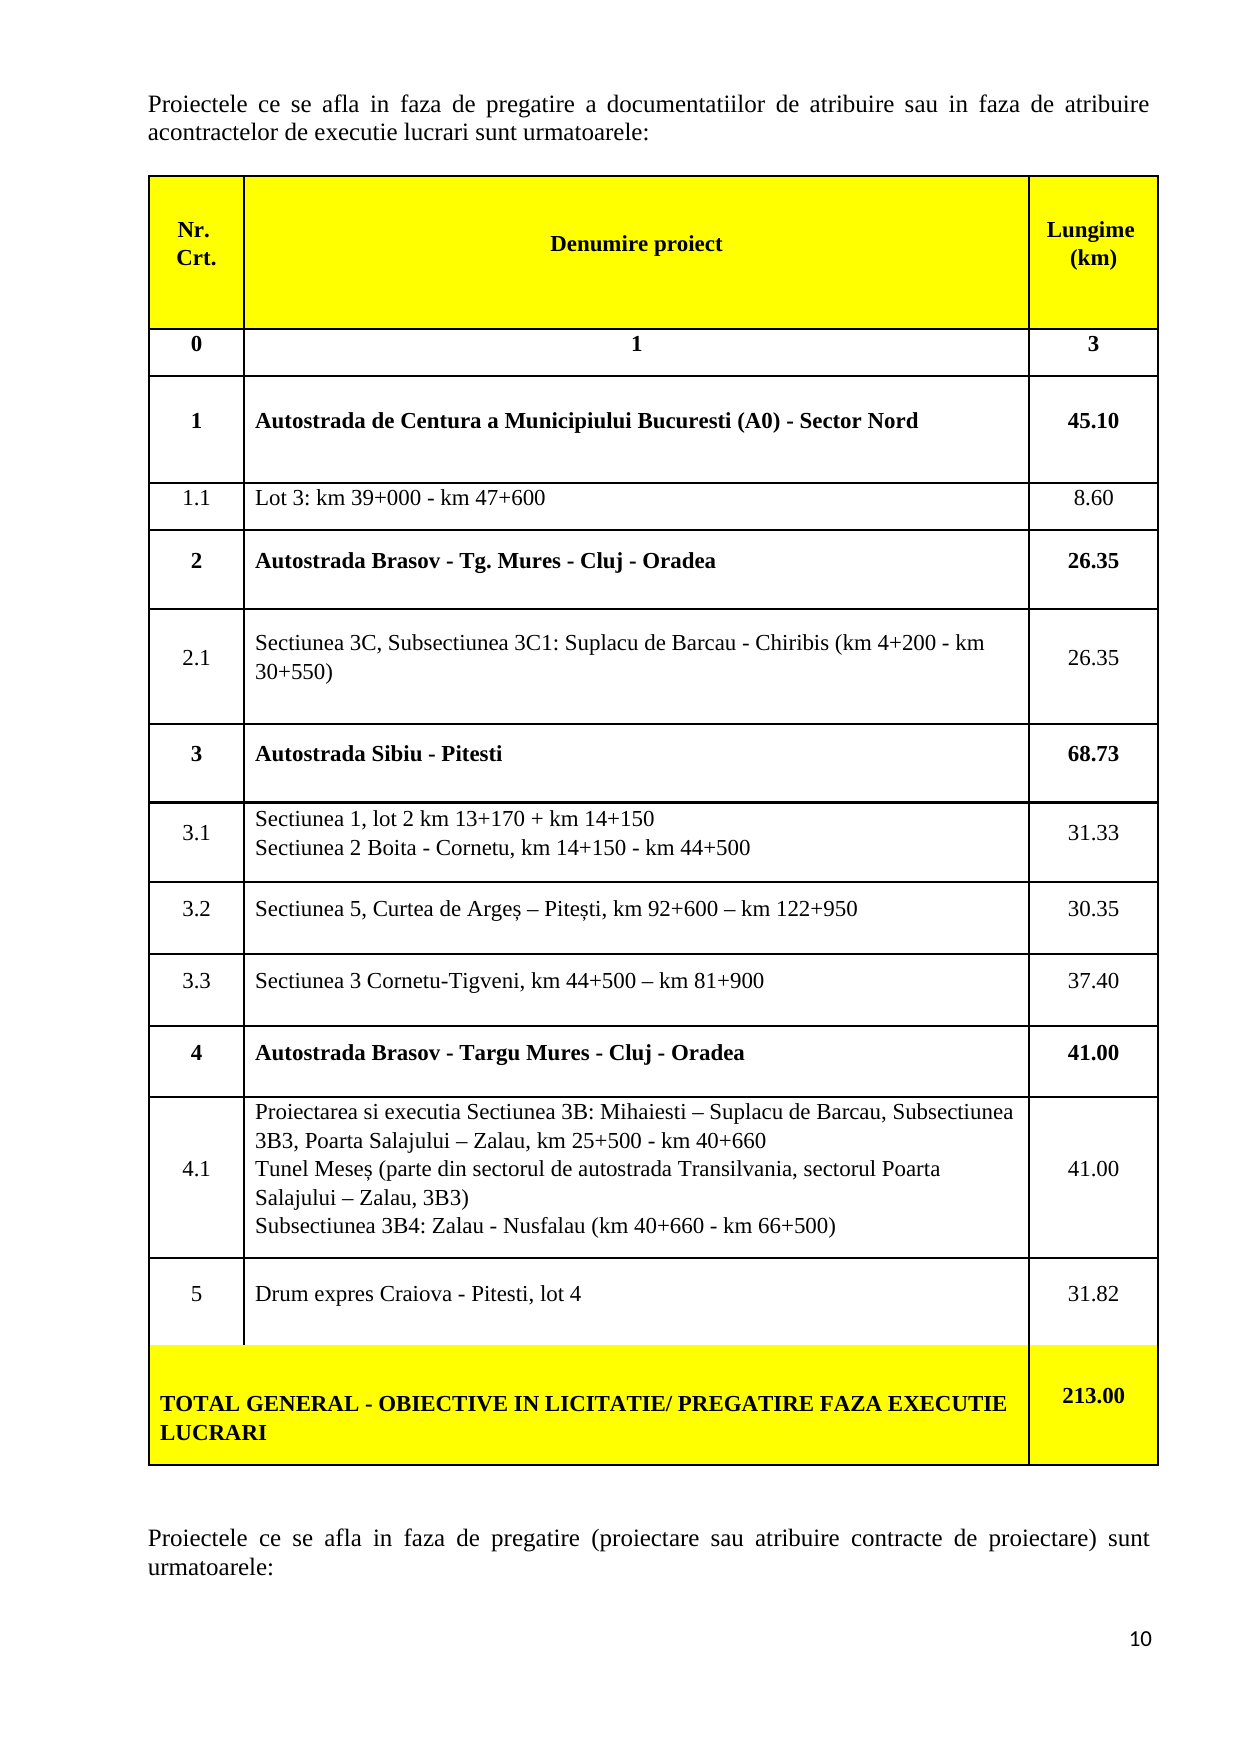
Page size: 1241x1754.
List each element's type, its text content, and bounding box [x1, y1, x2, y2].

table_header Nr. Crt. [150, 177, 243, 328]
table_cell 213.00 [1030, 1345, 1157, 1464]
table_cell 31.33 [1030, 804, 1157, 881]
table_header Denumire proiect [245, 177, 1028, 328]
table_cell 68.73 [1030, 725, 1157, 801]
table_cell 3 [150, 725, 243, 801]
table_cell Sectiunea 3 Cornetu-Tigveni, km 44+500 – km 81+900 [245, 955, 1028, 1025]
table_cell 3.3 [150, 955, 243, 1025]
table_cell Drum expres Craiova - Pitesti, lot 4 [245, 1259, 1028, 1345]
table_cell Sectiunea 1, lot 2 km 13+170 + km 14+150 Sectiunea 2 Boita - Cornetu, km 14+150 - km 44+500 [245, 804, 1028, 881]
table_cell 3 [1030, 330, 1157, 375]
table_cell 5 [150, 1259, 243, 1345]
table_cell Sectiunea 3C, Subsectiunea 3C1: Suplacu de Barcau - Chiribis (km 4+200 - km 30+550) [245, 610, 1028, 723]
table_cell 4 [150, 1027, 243, 1096]
table_cell 31.82 [1030, 1259, 1157, 1345]
table_cell 1 [150, 377, 243, 482]
table_cell Sectiunea 5, Curtea de Argeș – Pitești, km 92+600 – km 122+950 [245, 883, 1028, 952]
table_cell Autostrada Brasov - Targu Mures - Cluj - Oradea [245, 1027, 1028, 1096]
table_cell 45.10 [1030, 377, 1157, 482]
table_cell 3.1 [150, 804, 243, 881]
table_cell 3.2 [150, 883, 243, 952]
text Proiectele ce se afla in faza de pregatire (proiectare sau atribuire contracte de proiectare) sunt urmatoarele: [148, 1523, 1152, 1581]
table_cell Lot 3: km 39+000 - km 47+600 [245, 484, 1028, 529]
table_cell 8.60 [1030, 484, 1157, 529]
table_cell 4.1 [150, 1098, 243, 1257]
table_header Lungime (km) [1030, 177, 1157, 328]
table_cell 30.35 [1030, 883, 1157, 952]
table_cell 41.00 [1030, 1027, 1157, 1096]
table_cell Autostrada Sibiu - Pitesti [245, 725, 1028, 801]
table_cell 1 [245, 330, 1028, 375]
table_cell Proiectarea si executia Sectiunea 3B: Mihaiesti – Suplacu de Barcau, Subsectiunea 3B3, Poarta Salajului – Zalau, km 25+500 - km 40+660 Tunel Meseș (parte din sectorul de autostrada Transilvania, sectorul Poarta Salajului – Zalau, 3B3) Subsectiunea 3B4: Zalau - Nusfalau (km 40+660 - km 66+500) [245, 1098, 1028, 1257]
table_cell TOTAL GENERAL - OBIECTIVE IN LICITATIE/ PREGATIRE FAZA EXECUTIE LUCRARI [150, 1345, 1028, 1464]
table_cell 41.00 [1030, 1098, 1157, 1257]
table_cell 26.35 [1030, 610, 1157, 723]
table_cell 37.40 [1030, 955, 1157, 1025]
table_cell 0 [150, 330, 243, 375]
table_cell 1.1 [150, 484, 243, 529]
table_cell 26.35 [1030, 531, 1157, 608]
table_cell 2.1 [150, 610, 243, 723]
table_cell 2 [150, 531, 243, 608]
text Proiectele ce se afla in faza de pregatire a documentatiilor de atribuire sau in faza de atribuire acontractelor de executie lucrari sunt urmatoarele: [148, 89, 1152, 146]
table_cell Autostrada Brasov - Tg. Mures - Cluj - Oradea [245, 531, 1028, 608]
table_cell Autostrada de Centura a Municipiului Bucuresti (A0) - Sector Nord [245, 377, 1028, 482]
